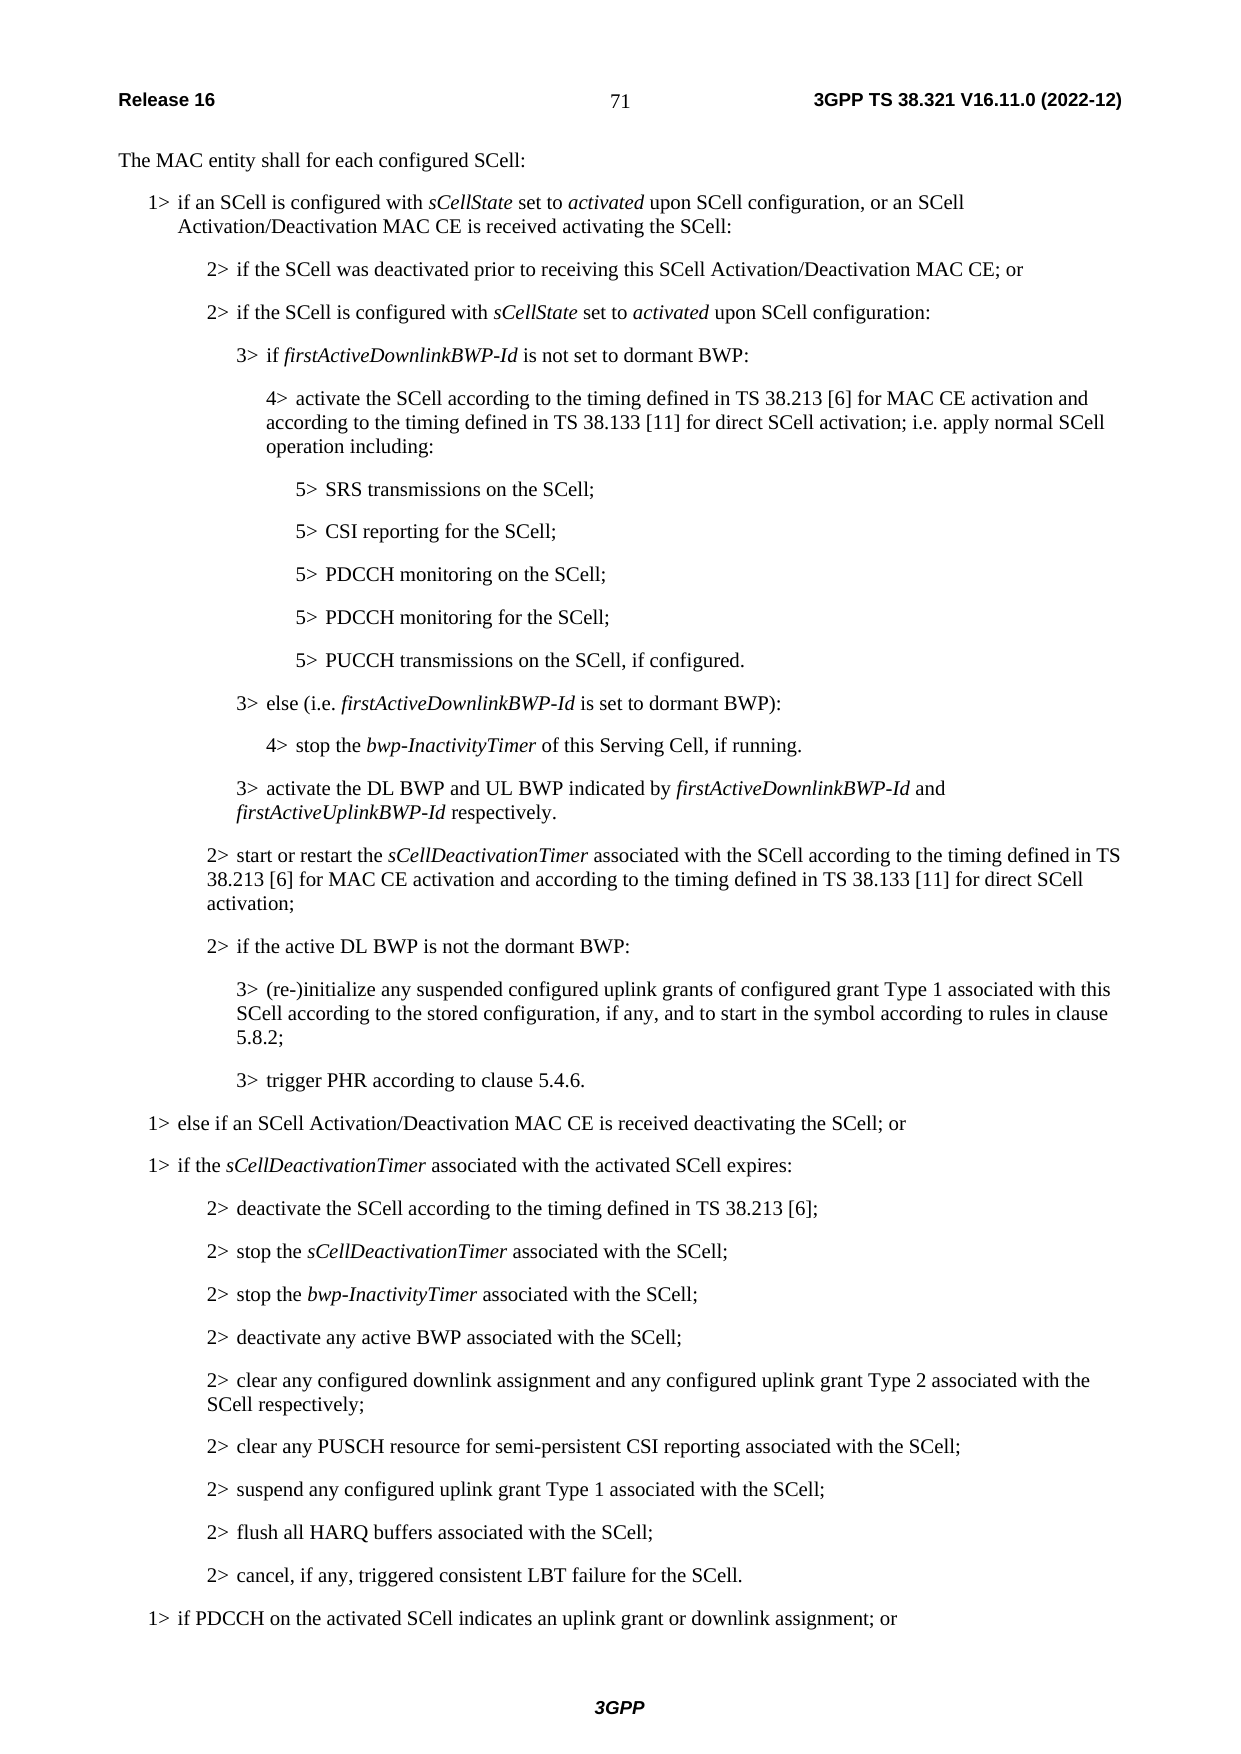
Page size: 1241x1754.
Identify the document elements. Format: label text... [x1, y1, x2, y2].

text 1> if the sCellDeactivationTimer associated with the activated SCell expires: [148, 1153, 1122, 1177]
text 2> cancel, if any, triggered consistent LBT failure for the SCell. [207, 1563, 1122, 1587]
text 5> PDCCH monitoring for the SCell; [295, 605, 1122, 629]
text 3> else (i.e. firstActiveDownlinkBWP-Id is set to dormant BWP): [236, 691, 1122, 715]
text 2> suspend any configured uplink grant Type 1 associated with the SCell; [207, 1477, 1122, 1501]
text 3> activate the DL BWP and UL BWP indicated by firstActiveDownlinkBWP-Id and firstActiveUplinkBWP-Id respectively. [236, 776, 1122, 824]
text 1> if PDCCH on the activated SCell indicates an uplink grant or downlink assignment; or [148, 1606, 1122, 1630]
text 3> (re-)initialize any suspended configured uplink grants of configured grant Type 1 associated with this SCell according to the stored configuration, if any, and to start in the symbol according to rules in clause 5.8.2; [236, 977, 1122, 1049]
text 1> else if an SCell Activation/Deactivation MAC CE is received deactivating the SCell; or [148, 1111, 1122, 1135]
text 1> if an SCell is configured with sCellState set to activated upon SCell configuration, or an SCell Activation/Deactivation MAC CE is received activating the SCell: [148, 190, 1122, 238]
text The MAC entity shall for each configured SCell: [118, 147, 1122, 172]
text 2> stop the bwp-InactivityTimer associated with the SCell; [207, 1282, 1122, 1306]
text 5> PUCCH transmissions on the SCell, if configured. [295, 648, 1122, 672]
text 2> start or restart the sCellDeactivationTimer associated with the SCell according to the timing defined in TS 38.213 [6] for MAC CE activation and according to the timing defined in TS 38.133 [11] for direct SCell activation; [207, 843, 1122, 915]
text 2> if the SCell was deactivated prior to receiving this SCell Activation/Deactivation MAC CE; or [207, 257, 1122, 281]
text 5> SRS transmissions on the SCell; [295, 477, 1122, 501]
text 2> if the SCell is configured with sCellState set to activated upon SCell configuration: [207, 300, 1122, 324]
text 4> stop the bwp-InactivityTimer of this Serving Cell, if running. [266, 733, 1122, 757]
text 2> stop the sCellDeactivationTimer associated with the SCell; [207, 1239, 1122, 1263]
text 4> activate the SCell according to the timing defined in TS 38.213 [6] for MAC CE activation and according to the timing defined in TS 38.133 [11] for direct SCell activation; i.e. apply normal SCell operation including: [266, 386, 1122, 458]
text 3> trigger PHR according to clause 5.4.6. [236, 1068, 1122, 1092]
text 5> CSI reporting for the SCell; [295, 519, 1122, 543]
text 2> if the active DL BWP is not the dormant BWP: [207, 934, 1122, 958]
text 2> clear any configured downlink assignment and any configured uplink grant Type 2 associated with the SCell respectively; [207, 1367, 1122, 1416]
text 3> if firstActiveDownlinkBWP-Id is not set to dormant BWP: [236, 343, 1122, 367]
text 2> deactivate the SCell according to the timing defined in TS 38.213 [6]; [207, 1196, 1122, 1220]
text 2> deactivate any active BWP associated with the SCell; [207, 1325, 1122, 1349]
text 2> flush all HARQ buffers associated with the SCell; [207, 1520, 1122, 1544]
text 2> clear any PUSCH resource for semi-persistent CSI reporting associated with the SCell; [207, 1434, 1122, 1458]
text 5> PDCCH monitoring on the SCell; [295, 562, 1122, 586]
